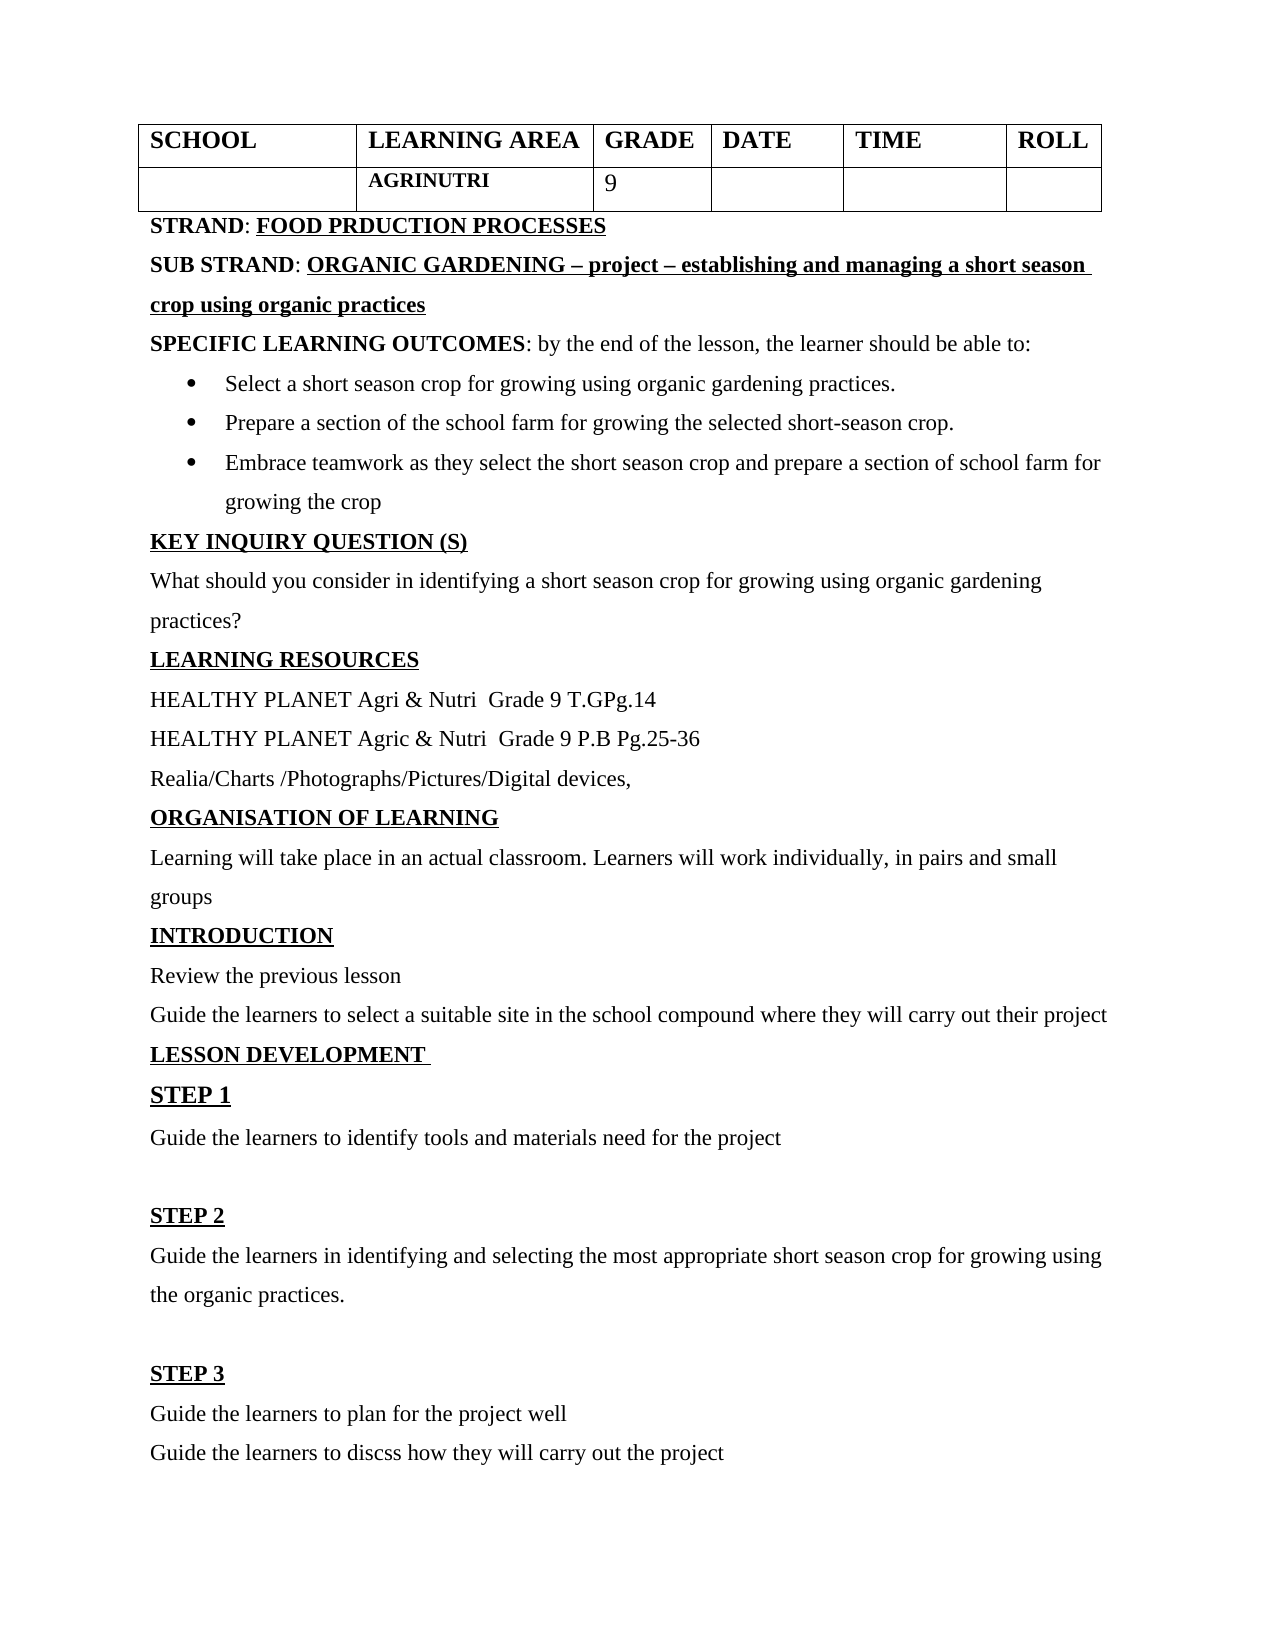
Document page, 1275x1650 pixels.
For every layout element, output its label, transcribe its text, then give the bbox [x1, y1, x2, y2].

text STEP 2 [150, 1202, 1125, 1229]
list Embrace teamwork as they select the short season crop and prepare a section of school farm for growing the crop [187, 449, 1125, 514]
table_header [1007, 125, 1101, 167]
text STEP 3 [150, 1360, 1125, 1387]
text Guide the learners in identifying and selecting the most appropriate short season crop for growing using the organic practices. [150, 1242, 1125, 1308]
text Guide the learners to identify tools and materials need for the project [150, 1123, 1125, 1150]
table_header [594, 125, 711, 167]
text SUB STRAND: ORGANIC GARDENING – project – establishing and managing a short season crop using organic practices [150, 251, 1125, 317]
text Guide the learners to plan for the project well [150, 1400, 1125, 1426]
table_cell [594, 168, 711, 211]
list Prepare a section of the school farm for growing the selected short-season crop. [187, 409, 1125, 436]
text STRAND: FOOD PRDUCTION PROCESSES [150, 212, 1125, 238]
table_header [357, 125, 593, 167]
text Guide the learners to discss how they will carry out the project [150, 1439, 1125, 1466]
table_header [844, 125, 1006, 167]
text HEALTHY PLANET Agric & Nutri Grade 9 P.B Pg.25-36 [150, 725, 1125, 751]
text STEP 1 [150, 1080, 1125, 1109]
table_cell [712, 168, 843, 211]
list Select a short season crop for growing using organic gardening practices. [187, 370, 1125, 396]
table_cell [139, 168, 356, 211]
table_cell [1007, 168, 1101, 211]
text Realia/Charts /Photographs/Pictures/Digital devices, [150, 764, 1125, 791]
text LESSON DEVELOPMENT [150, 1041, 1125, 1067]
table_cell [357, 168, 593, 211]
text SPECIFIC LEARNING OUTCOMES: by the end of the lesson, the learner should be able to: [150, 330, 1125, 357]
text Guide the learners to select a suitable site in the school compound where they will carry out their project [150, 1001, 1125, 1028]
text Learning will take place in an actual classroom. Learners will work individually, in pairs and small groups [150, 843, 1125, 909]
text LEARNING RESOURCES [150, 646, 1125, 672]
text ORGANISATION OF LEARNING [150, 804, 1125, 830]
text What should you consider in identifying a short season crop for growing using organic gardening practices? [150, 567, 1125, 633]
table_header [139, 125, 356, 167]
text Review the previous lesson [150, 962, 1125, 988]
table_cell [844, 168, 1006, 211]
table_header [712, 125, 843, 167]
text INTRODUCTION [150, 922, 1125, 949]
text HEALTHY PLANET Agri & Nutri Grade 9 T.GPg.14 [150, 686, 1125, 712]
text KEY INQUIRY QUESTION (S) [150, 528, 1125, 554]
